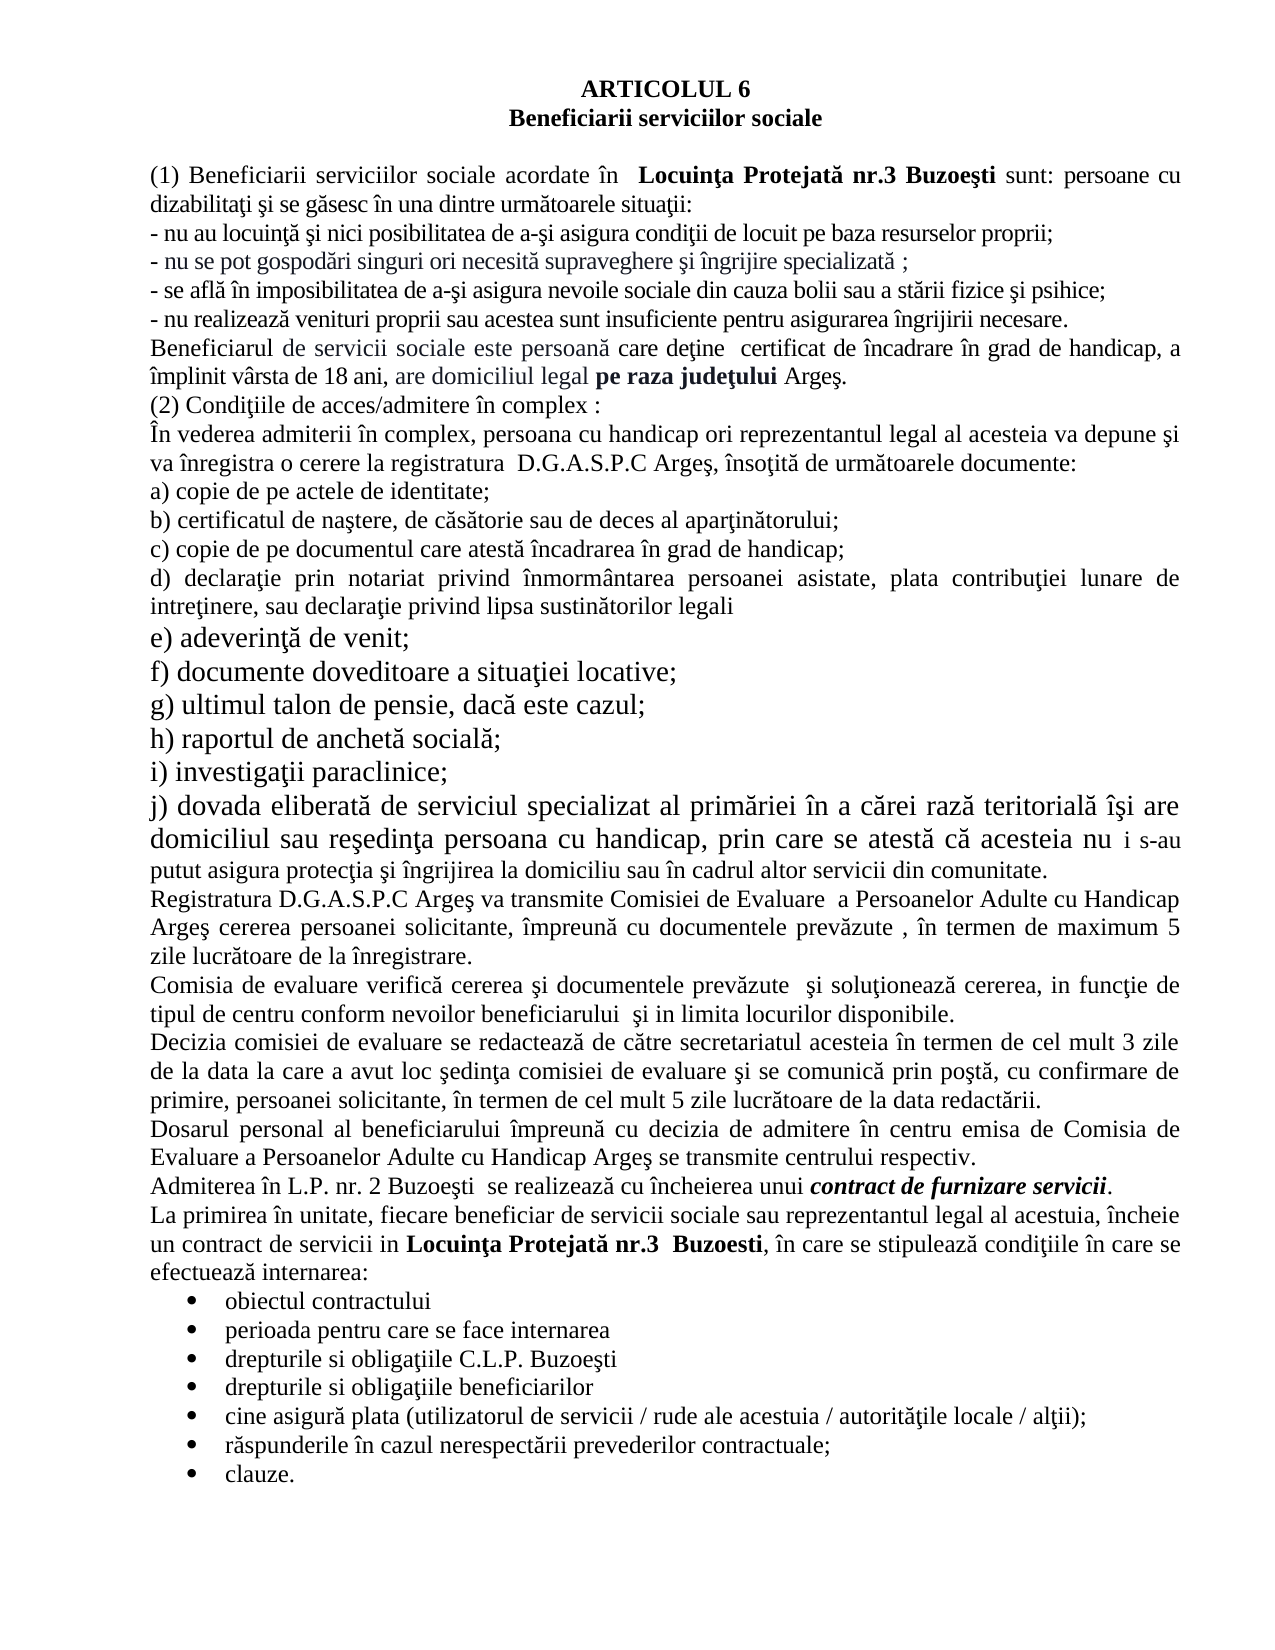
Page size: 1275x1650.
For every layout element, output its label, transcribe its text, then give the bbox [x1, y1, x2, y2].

list cine asigură plata (utilizatorul de servicii / rude ale acestuia / autorităţile locale / alţii); [187, 1401, 1181, 1430]
list perioada pentru care se face internarea [187, 1315, 1181, 1344]
text Dosarul personal al beneficiarului împreună cu decizia de admitere în centru emisa de Comisia de Evaluare a Persoanelor Adulte cu Handicap Argeş se transmite centrului respectiv. [150, 1114, 1181, 1171]
text Beneficiarul de servicii sociale este persoană care deţine certificat de încadrare în grad de handicap, a împlinit vârsta de 18 ani, are domiciliul legal pe raza judeţului Argeş. [150, 333, 1181, 390]
text În vederea admiterii în complex, persoana cu handicap ori reprezentantul legal al acesteia va depune şi va înregistra o cerere la registratura D.G.A.S.P.C Argeş, însoţită de următoarele documente: [150, 419, 1181, 476]
text b) certificatul de naştere, de căsătorie sau de deces al aparţinătorului; [150, 505, 1181, 534]
text Beneficiarii serviciilor sociale [150, 103, 1181, 131]
text (2) Condiţiile de acces/admitere în complex : [150, 390, 1181, 419]
text - se află în imposibilitatea de a-şi asigura nevoile sociale din cauza bolii sau a stării fizice şi psihice; [150, 275, 1181, 304]
text d) declaraţie prin notariat privind înmormântarea persoanei asistate, plata contribuţiei lunare de intreţinere, sau declaraţie privind lipsa sustinătorilor legali [150, 563, 1181, 620]
text Admiterea în L.P. nr. 2 Buzoeşti se realizează cu încheierea unui contract de furnizare servicii. [150, 1171, 1181, 1200]
text i) investigaţii paraclinice; [150, 754, 1181, 788]
list drepturile si obligaţiile beneficiarilor [187, 1372, 1181, 1401]
text f) documente doveditoare a situaţiei locative; [150, 654, 1181, 687]
text - nu au locuinţă şi nici posibilitatea de a-şi asigura condiţii de locuit pe baza resurselor proprii; [150, 218, 1181, 246]
list drepturile si obligaţiile C.L.P. Buzoeşti [187, 1344, 1181, 1372]
text g) ultimul talon de pensie, dacă este cazul; [150, 687, 1181, 721]
text c) copie de pe documentul care atestă încadrarea în grad de handicap; [150, 534, 1181, 563]
list obiectul contractului [187, 1286, 1181, 1315]
text - nu realizează venituri proprii sau acestea sunt insuficiente pentru asigurarea îngrijirii necesare. [150, 304, 1181, 333]
text j) dovada eliberată de serviciul specializat al primăriei în a cărei rază teritorială îşi are domiciliul sau reşedinţa persoana cu handicap, prin care se atestă că acesteia nu i s-au putut asigura protecţia şi îngrijirea la domiciliu sau în cadrul altor servicii din comunitate. [150, 788, 1181, 884]
text a) copie de pe actele de identitate; [150, 476, 1181, 505]
text Registratura D.G.A.S.P.C Argeş va transmite Comisiei de Evaluare a Persoanelor Adulte cu Handicap Argeş cererea persoanei solicitante, împreună cu documentele prevăzute , în termen de maximum 5 zile lucrătoare de la înregistrare. [150, 884, 1181, 970]
list clauze. [187, 1459, 1181, 1487]
text (1) Beneficiarii serviciilor sociale acordate în Locuinţa Protejată nr.3 Buzoeşti sunt: persoane cu dizabilitaţi şi se găsesc în una dintre următoarele situaţii: [150, 160, 1181, 218]
text - nu se pot gospodări singuri ori necesită supraveghere şi îngrijire specializată ; [150, 246, 1181, 275]
list răspunderile în cazul nerespectării prevederilor contractuale; [187, 1430, 1181, 1459]
text La primirea în unitate, fiecare beneficiar de servicii sociale sau reprezentantul legal al acestuia, încheie un contract de servicii in Locuinţa Protejată nr.3 Buzoesti, în care se stipulează condiţiile în care se efectuează internarea: [150, 1200, 1181, 1286]
text Decizia comisiei de evaluare se redactează de către secretariatul acesteia în termen de cel mult 3 zile de la data la care a avut loc şedinţa comisiei de evaluare şi se comunică prin poştă, cu confirmare de primire, persoanei solicitante, în termen de cel mult 5 zile lucrătoare de la data redactării. [150, 1027, 1181, 1114]
text h) raportul de anchetă socială; [150, 721, 1181, 754]
text ARTICOLUL 6 [150, 74, 1181, 103]
text e) adeverinţă de venit; [150, 620, 1181, 654]
text Comisia de evaluare verifică cererea şi documentele prevăzute şi soluţionează cererea, in funcţie de tipul de centru conform nevoilor beneficiarului şi in limita locurilor disponibile. [150, 970, 1181, 1027]
